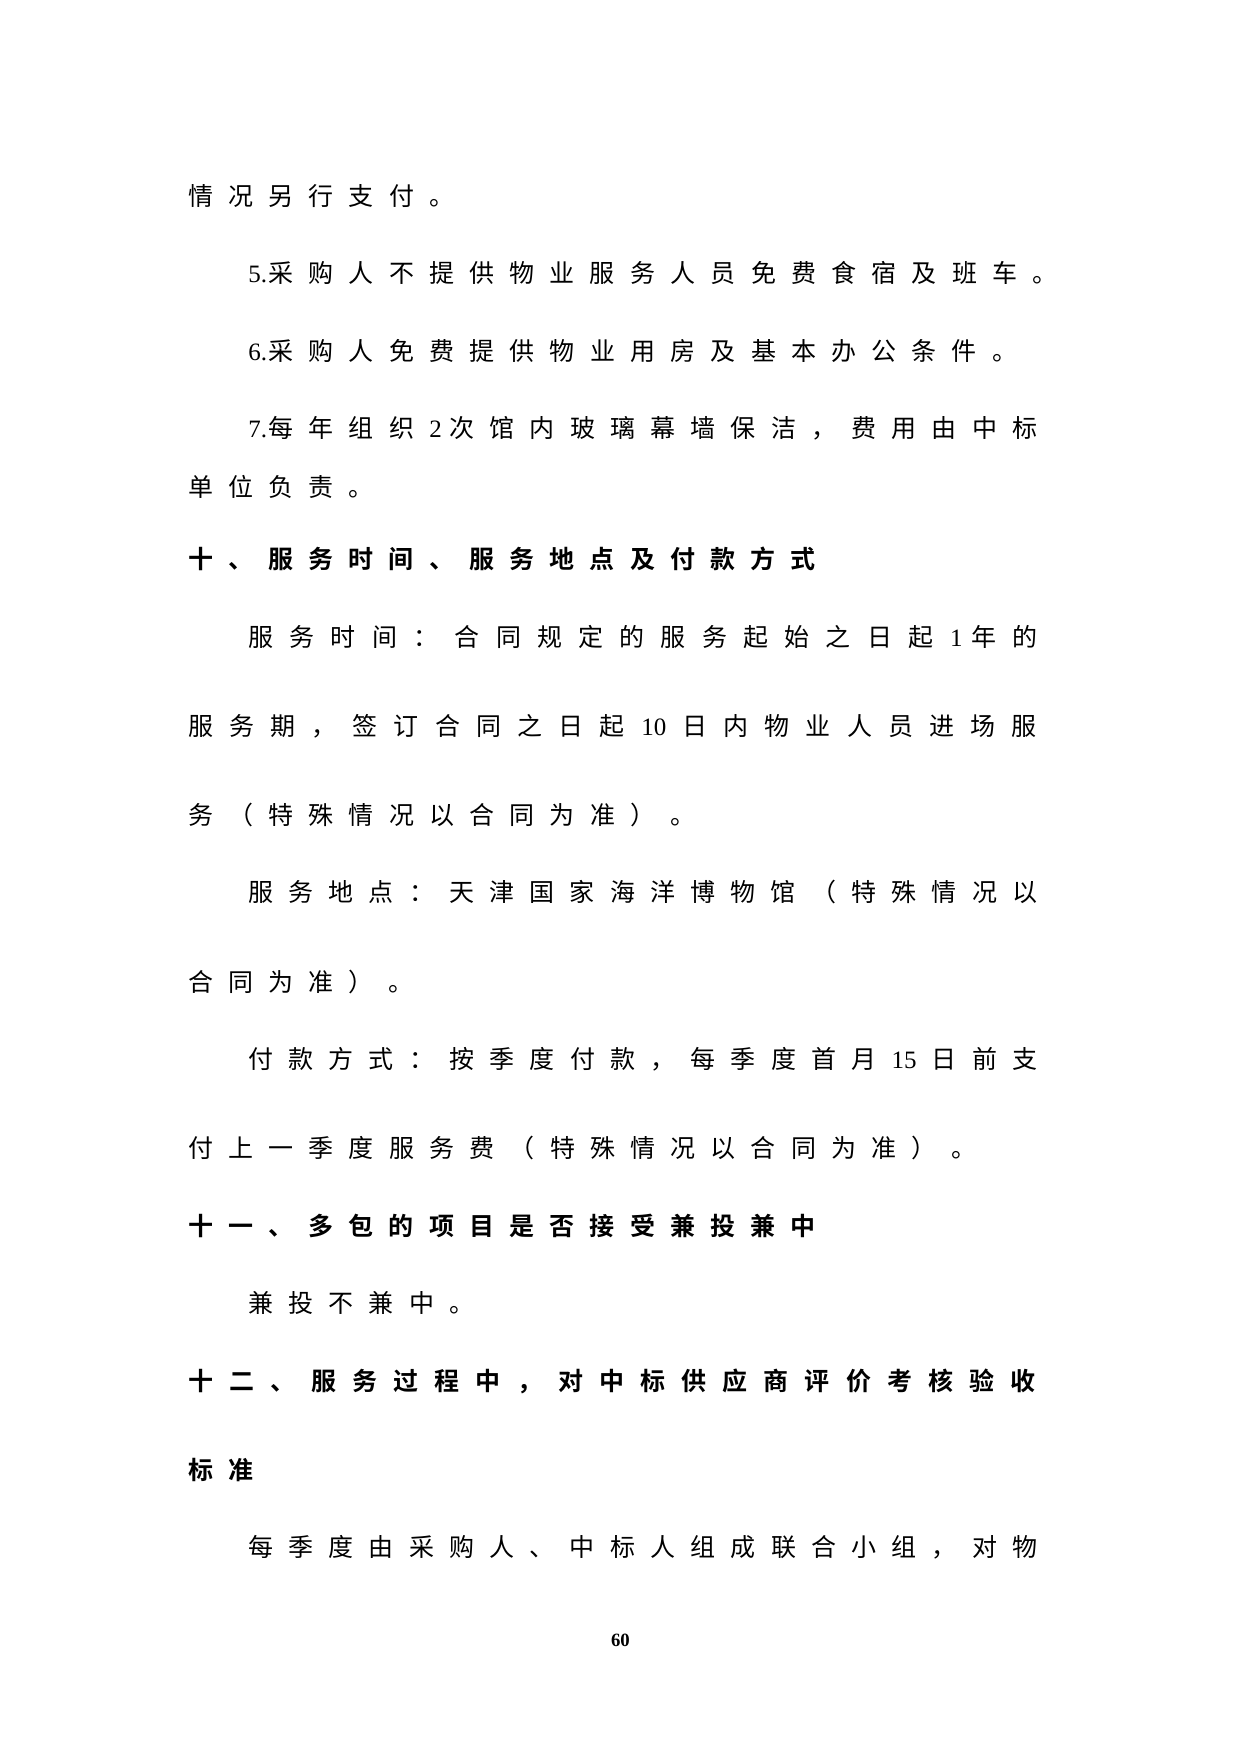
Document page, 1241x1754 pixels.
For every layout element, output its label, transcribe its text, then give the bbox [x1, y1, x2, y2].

text 兼投不兼中。 [188, 1272, 1052, 1331]
text 十二、服务过程中，对中标供应商评价考核验收标准 [188, 1349, 1052, 1498]
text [188, 1516, 1052, 1575]
text 服务地点：天津国家海洋博物馆（特殊情况以合同为准）。 [188, 861, 1052, 1010]
text 付款方式：按季度付款，每季度首月15日前支付上一季度服务费（特殊情况以合同为准）。 [188, 1028, 1052, 1176]
text 十、服务时间、服务地点及付款方式 [188, 528, 1052, 588]
text 6.采购人免费提供物业用房及基本办公条件。 [188, 319, 1052, 379]
text 7.每年组织2次馆内玻璃幕墙保洁，费用由中标单位负责。 [188, 397, 1052, 516]
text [188, 164, 1052, 224]
text 十一、多包的项目是否接受兼投兼中 [188, 1194, 1052, 1254]
text 5.采购人不提供物业服务人员免费食宿及班车。 [188, 242, 1052, 301]
text 服务时间：合同规定的服务起始之日起1年的服务期，签订合同之日起10日内物业人员进场服务（特殊情况以合同为准）。 [188, 606, 1052, 843]
